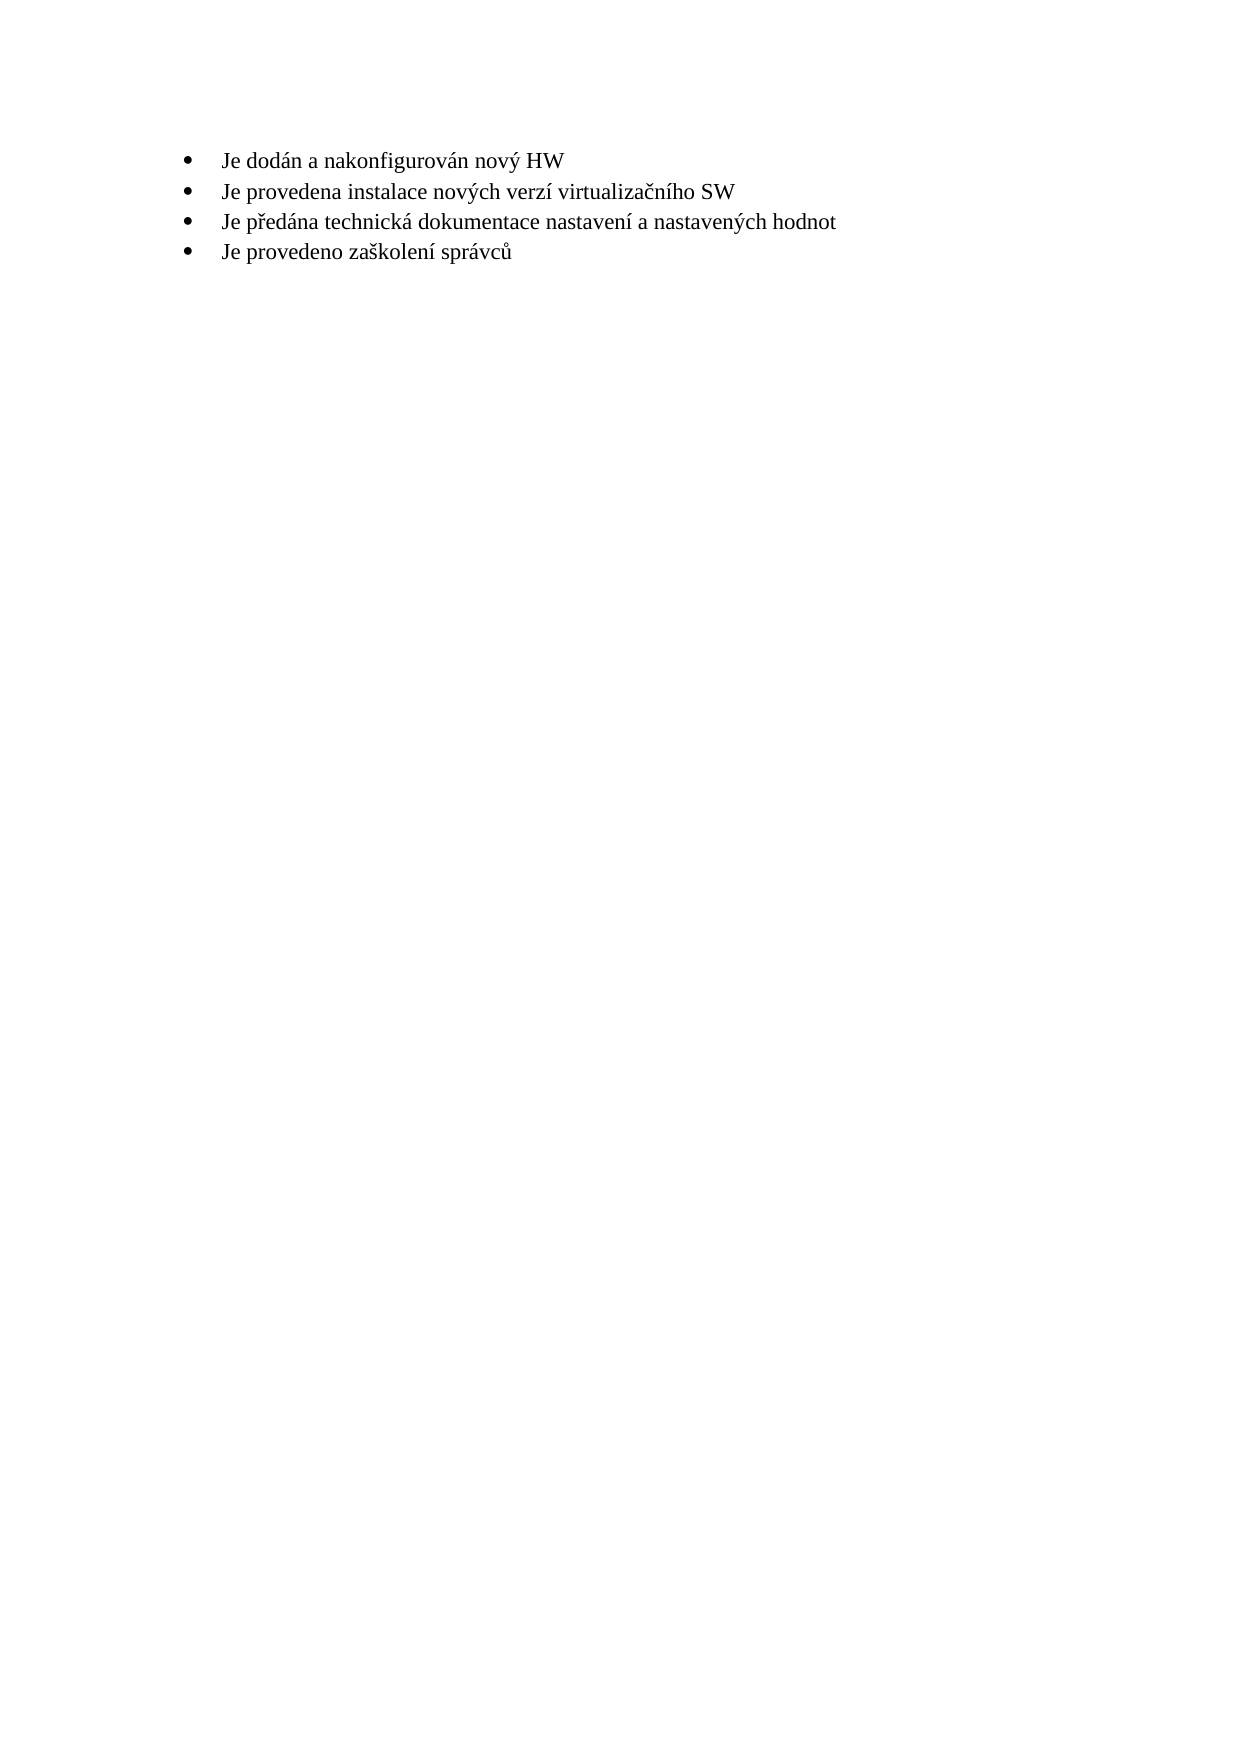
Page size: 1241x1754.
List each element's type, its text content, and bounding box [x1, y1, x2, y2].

list Je předána technická dokumentace nastavení a nastavených hodnot [184, 208, 1093, 234]
list Je provedena instalace nových verzí virtualizačního SW [184, 178, 1093, 204]
list Je provedeno zaškolení správců [184, 238, 1093, 264]
list Je dodán a nakonfigurován nový HW [184, 148, 1093, 174]
